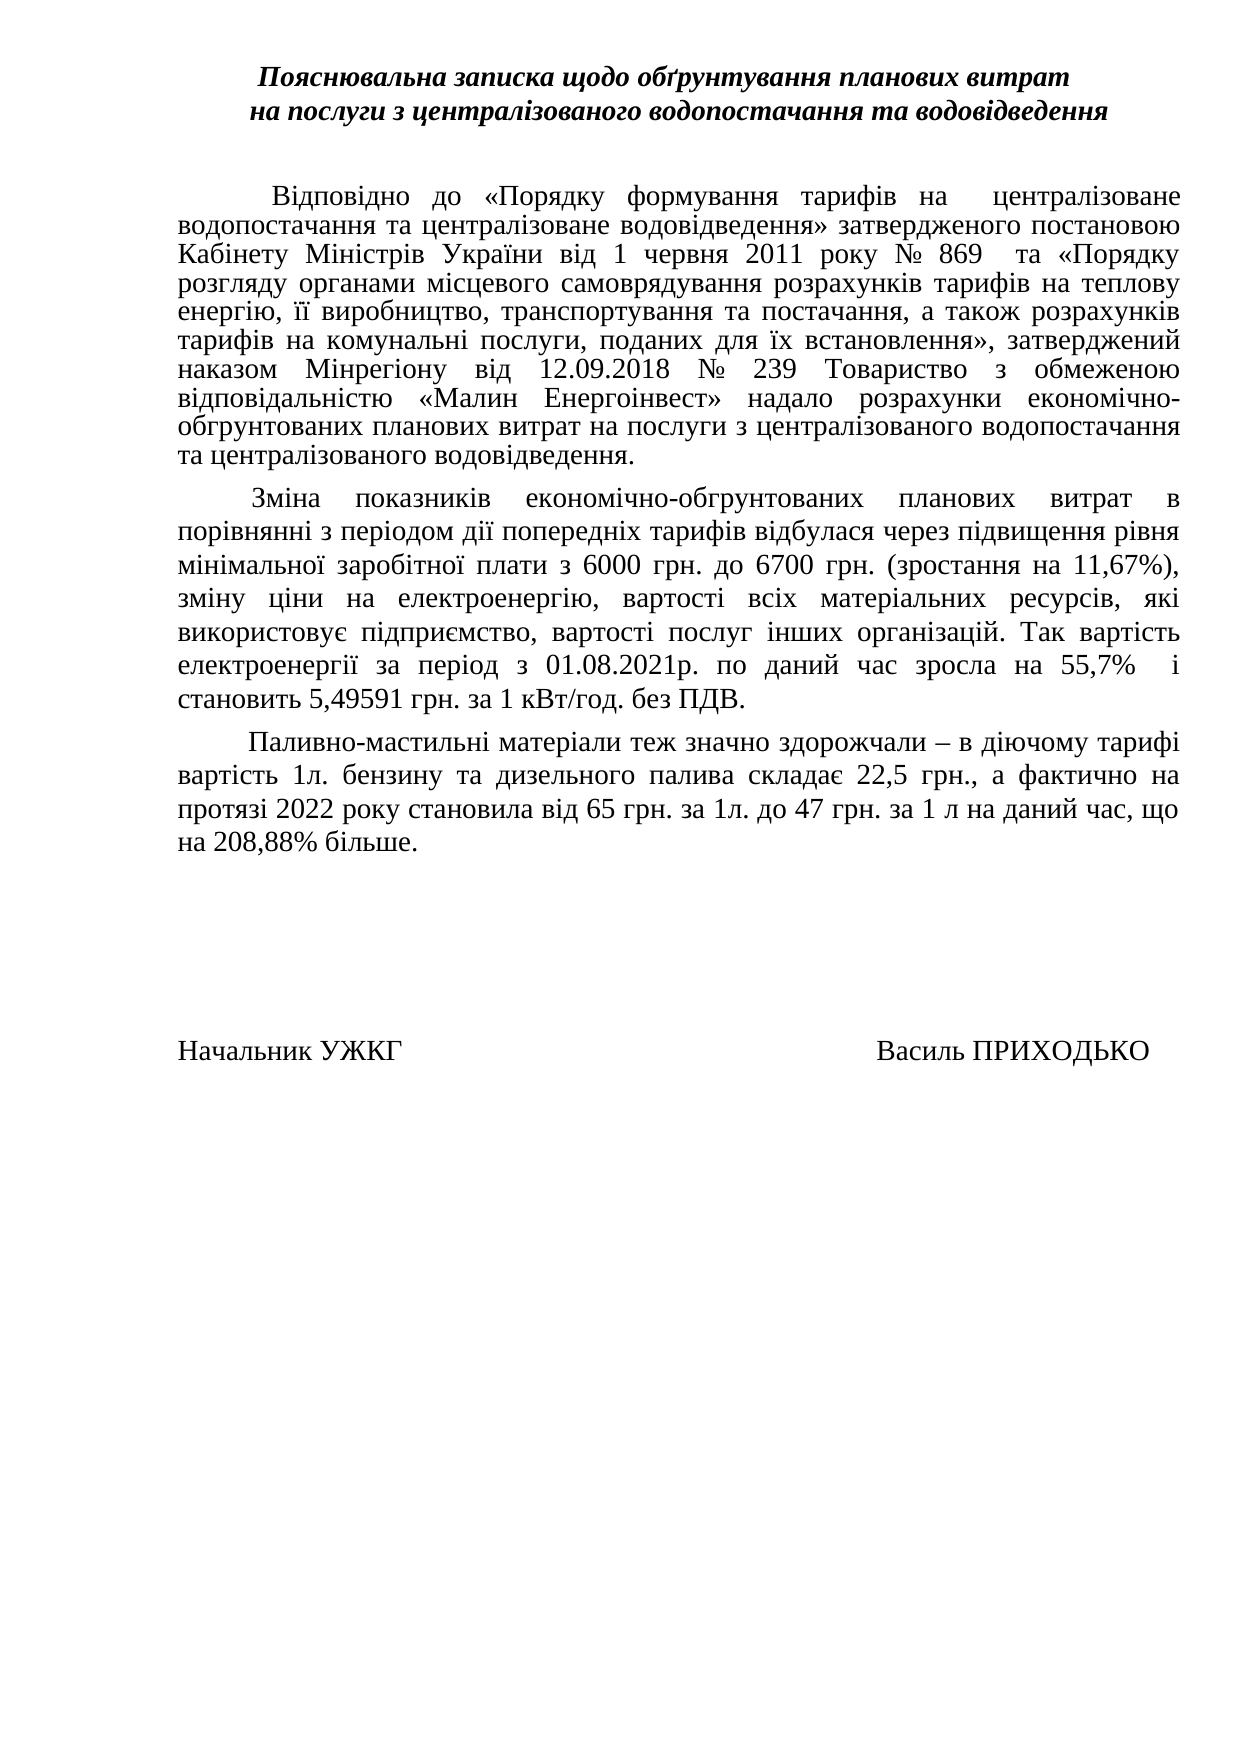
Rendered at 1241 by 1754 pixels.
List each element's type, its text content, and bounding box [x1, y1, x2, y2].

text Зміна показників економічно-обгрунтованих планових витрат в порівнянні з періодом дії попередніх тарифів відбулася через підвищення рівня мінімальної заробітної плати з 6000 грн. до 6700 грн. (зростання на 11,67%), зміну ціни на електроенергію, вартості всіх матеріальних ресурсів, які використовує підприємство, вартості послуг інших організацій. Так вартість електроенергії за період з 01.08.2021р. по даний час зросла на 55,7% і становить 5,49591 грн. за 1 кВт/год. без ПДВ. [177, 480, 1181, 714]
text Паливно-мастильні матеріали теж значно здорожчали – в діючому тарифі вартість 1л. бензину та дизельного палива складає 22,5 грн., а фактично на протязі 2022 року становила від 65 грн. за 1л. до 47 грн. за 1 л на даний час, що на 208,88% більше. [177, 724, 1181, 858]
text на послуги з централізованого водопостачання та водовідведення [177, 93, 1181, 126]
text Начальник УЖКГ Василь ПРИХОДЬКО [177, 1033, 1181, 1067]
text Пояснювальна записка щодо обґрунтування планових витрат [177, 59, 1181, 93]
text Відповідно до «Порядку формування тарифів на централізоване водопостачання та централізоване водовідведення» затвердженого постановою Кабінету Міністрів України від 1 червня 2011 року № 869 та «Порядку розгляду органами місцевого самоврядування розрахунків тарифів на теплову енергію, її виробництво, транспортування та постачання, а також розрахунків тарифів на комунальні послуги, поданих для їх встановлення», затверджений наказом Мінрегіону від 12.09.2018 № 239 Товариство з обмеженою відповідальністю «Малин Енергоінвест» надало розрахунки економічно-обгрунтованих планових витрат на послуги з централізованого водопостачання та централізованого водовідведення. [177, 183, 1181, 470]
